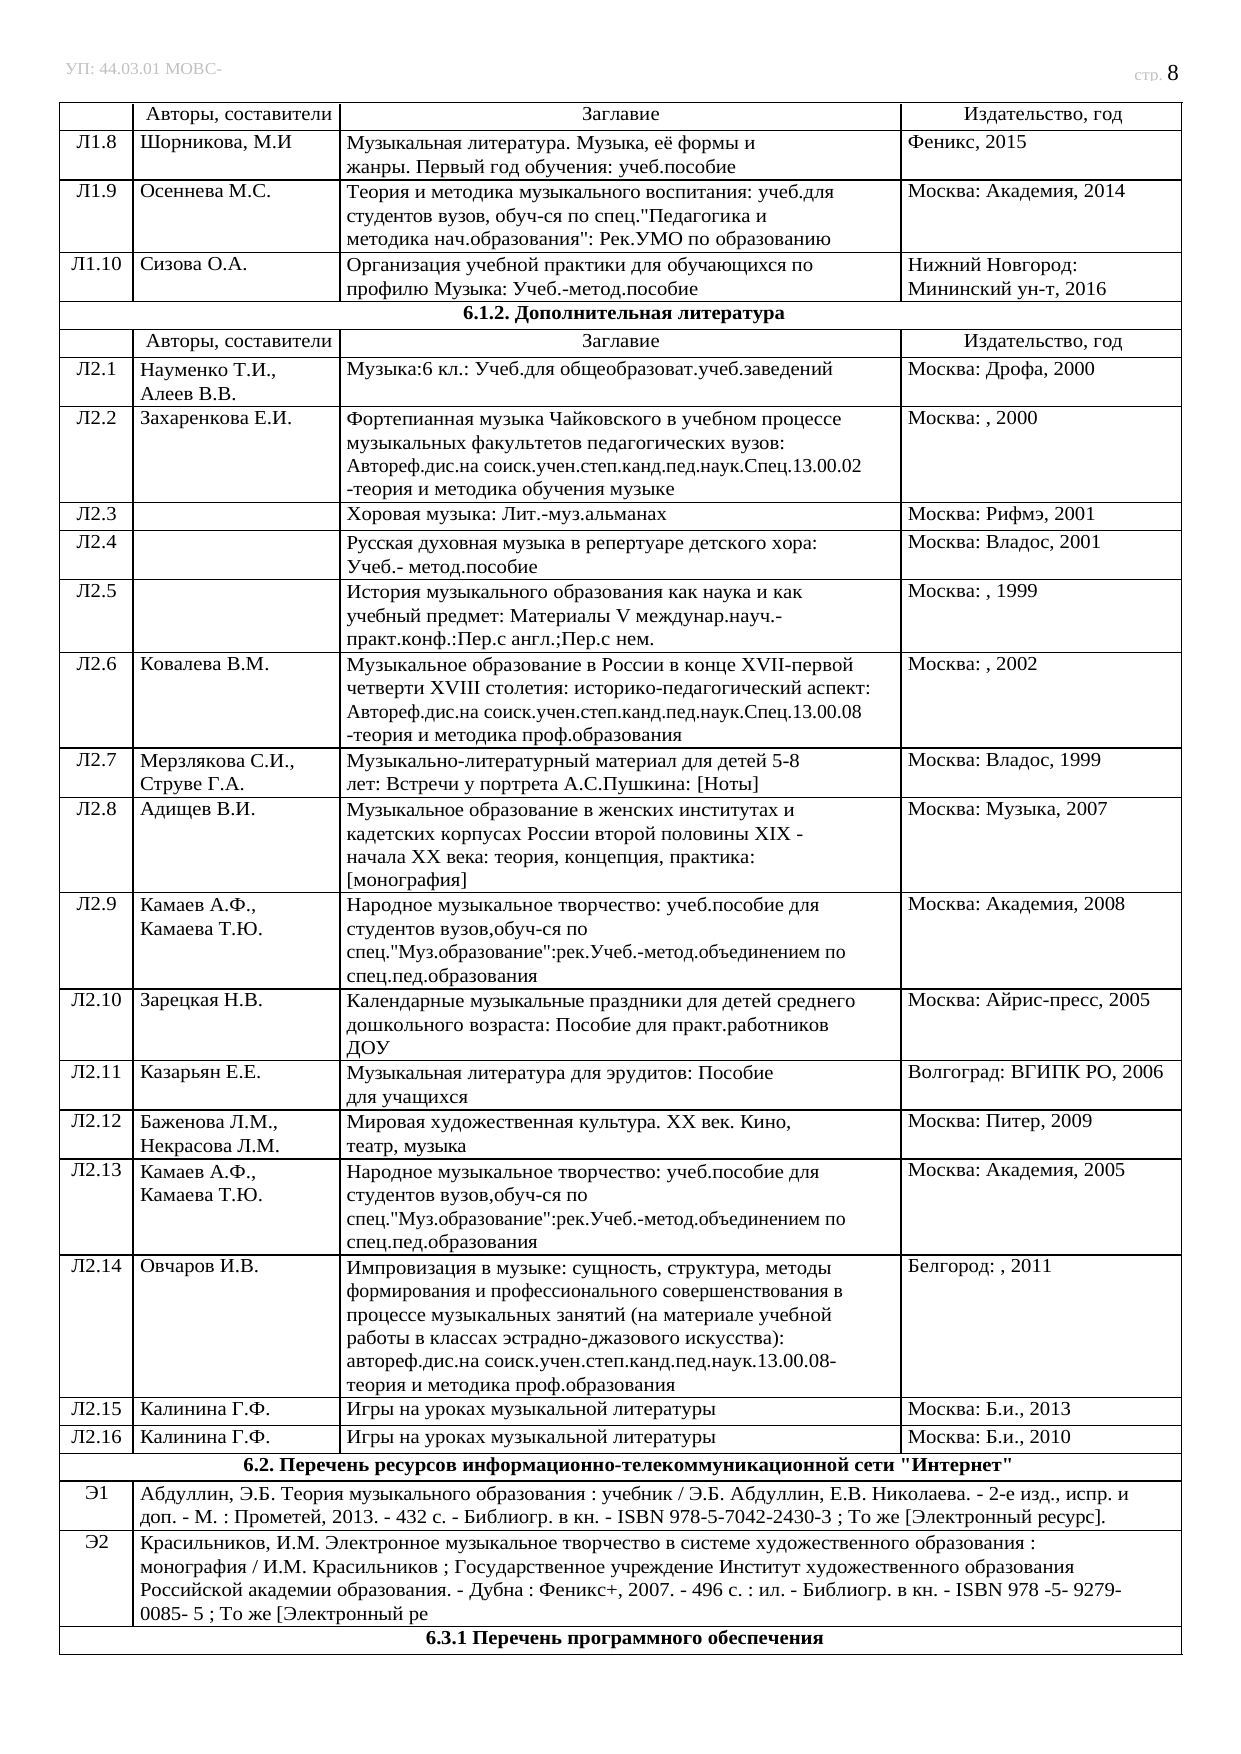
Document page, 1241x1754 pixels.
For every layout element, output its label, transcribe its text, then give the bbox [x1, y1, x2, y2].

table_cell Л2.7 [60, 749, 132, 796]
table_cell Л2.5 [60, 580, 132, 651]
table_cell Организация учебной практики для обучающихся по профилю Музыка: Учеб.-метод.пособие [341, 253, 900, 301]
table_cell Игры на уроках музыкальной литературы [341, 1398, 900, 1424]
table_cell Л2.15 [60, 1398, 132, 1424]
table_cell Народное музыкальное творчество: учеб.пособие для студентов вузов,обуч-ся по спец."Муз.образование":рек.Учеб.-метод.объединением по спец.пед.образования [341, 893, 900, 988]
table_cell Л2.10 [60, 990, 132, 1060]
table_cell Л2.1 [60, 358, 132, 406]
table_cell Издательство, год [902, 330, 1181, 357]
table_cell Казарьян Е.Е. [134, 1061, 339, 1109]
table_cell Л2.2 [60, 407, 132, 502]
table_cell Музыка:6 кл.: Учеб.для общеобразоват.учеб.заведений [341, 358, 900, 406]
table_cell Волгоград: ВГИПК РО, 2006 [902, 1061, 1181, 1109]
table_cell Абдуллин, Э.Б. Теория музыкального образования : учебник / Э.Б. Абдуллин, Е.В. Николаева. - 2-е изд., испр. и доп. - М. : Прометей, 2013. - 432 с. - Библиогр. в кн. - ISBN 978-5-7042-2430-3 ; То же [Электронный ресурс]. [134, 1482, 1181, 1529]
table_cell Э2 [60, 1531, 132, 1626]
table_cell Москва: Б.и., 2013 [902, 1398, 1181, 1424]
table_cell Л2.16 [60, 1426, 132, 1452]
table_cell 6.3.1 Перечень программного обеспечения [60, 1627, 1181, 1653]
table_cell Зарецкая Н.В. [134, 990, 339, 1060]
table_cell Игры на уроках музыкальной литературы [341, 1426, 900, 1452]
table_cell Л2.14 [60, 1256, 132, 1397]
table_cell Импровизация в музыке: сущность, структура, методы формирования и профессионального совершенствования в процессе музыкальных занятий (на материале учебной работы в классах эстрадно-джазового искусства): автореф.дис.на соиск.учен.степ.канд.пед.наук.13.00.08- теория и методика проф.образования [341, 1256, 900, 1397]
table_cell Науменко Т.И., Алеев В.В. [134, 358, 339, 406]
table_cell Л1.9 [60, 181, 132, 252]
table_cell Л2.3 [60, 503, 132, 529]
table_cell Мировая художественная культура. XX век. Кино, театр, музыка [341, 1111, 900, 1158]
table_cell Нижний Новгород: Мининский ун-т, 2016 [902, 253, 1181, 301]
table_cell Камаев А.Ф., Камаева Т.Ю. [134, 1160, 339, 1254]
table_cell Москва: , 2000 [902, 407, 1181, 502]
table_cell Москва: Питер, 2009 [902, 1111, 1181, 1158]
table_cell Москва: Айрис-пресс, 2005 [902, 990, 1181, 1060]
table_cell Москва: Академия, 2014 [902, 181, 1181, 252]
table_cell Ковалева В.М. [134, 653, 339, 747]
table_cell Л2.8 [60, 798, 132, 892]
table_header [60, 103, 133, 130]
table_cell Калинина Г.Ф. [134, 1426, 339, 1452]
table_cell Калинина Г.Ф. [134, 1398, 339, 1424]
table_cell Москва: Владос, 2001 [902, 531, 1181, 579]
table_cell 6.2. Перечень ресурсов информационно-телекоммуникационной сети "Интернет" [60, 1454, 1181, 1480]
table_cell Хоровая музыка: Лит.-муз.альманах [341, 503, 900, 529]
table_cell Музыкальное образование в женских институтах и кадетских корпусах России второй половины XIX - начала XX века: теория, концепция, практика: [монография] [341, 798, 900, 892]
table_cell Л2.11 [60, 1061, 132, 1109]
table_cell Москва: , 1999 [902, 580, 1181, 651]
table_cell Москва: Академия, 2005 [902, 1160, 1181, 1254]
table_cell Музыкальная литература для эрудитов: Пособие для учащихся [341, 1061, 900, 1109]
table_cell Москва: , 2002 [902, 653, 1181, 747]
table_cell Л2.12 [60, 1111, 132, 1158]
table_cell Захаренкова Е.И. [134, 407, 339, 502]
table_cell Адищев В.И. [134, 798, 339, 892]
table_cell Москва: Рифмэ, 2001 [902, 503, 1181, 529]
table_cell Феникс, 2015 [902, 131, 1181, 179]
table_cell Сизова О.А. [134, 253, 339, 301]
table_cell Музыкальное образование в России в конце XVII-первой четверти XVIII столетия: историко-педагогический аспект: Автореф.дис.на соиск.учен.степ.канд.пед.наук.Спец.13.00.08 -теория и методика проф.образования [341, 653, 900, 747]
table_cell Фортепианная музыка Чайковского в учебном процессе музыкальных факультетов педагогических вузов: Автореф.дис.на соиск.учен.степ.канд.пед.наук.Спец.13.00.02 -теория и методика обучения музыке [341, 407, 900, 502]
table_cell Л2.13 [60, 1160, 132, 1254]
table_cell Москва: Академия, 2008 [902, 893, 1181, 988]
table_cell Москва: Музыка, 2007 [902, 798, 1181, 892]
table_cell Л2.4 [60, 531, 132, 579]
table_cell Москва: Дрофа, 2000 [902, 358, 1181, 406]
table_cell Календарные музыкальные праздники для детей среднего дошкольного возраста: Пособие для практ.работников ДОУ [341, 990, 900, 1060]
table_header Издательство, год [902, 103, 1181, 130]
table_cell Э1 [60, 1482, 132, 1529]
table_cell Русская духовная музыка в репертуаре детского хора: Учеб.- метод.пособие [341, 531, 900, 579]
table_header Заглавие [341, 103, 901, 130]
table_cell Шорникова, М.И [134, 131, 339, 179]
table_cell [134, 531, 339, 579]
table_cell Белгород: , 2011 [902, 1256, 1181, 1397]
table_cell Л2.6 [60, 653, 132, 747]
table_cell Мерзлякова С.И., Струве Г.А. [134, 749, 339, 796]
table_cell Осеннева М.С. [134, 181, 339, 252]
table_cell Л1.10 [60, 253, 132, 301]
table_cell Москва: Владос, 1999 [902, 749, 1181, 796]
table_cell История музыкального образования как наука и как учебный предмет: Материалы V междунар.науч.-практ.конф.:Пер.с англ.;Пер.с нем. [341, 580, 900, 651]
table_header Авторы, составители [134, 103, 340, 130]
table_cell Москва: Б.и., 2010 [902, 1426, 1181, 1452]
table_cell Музыкальная литература. Музыка, её формы и жанры. Первый год обучения: учеб.пособие [341, 131, 900, 179]
table_cell 6.1.2. Дополнительная литература [60, 302, 1181, 329]
table_cell Авторы, составители [134, 330, 339, 357]
table_cell Народное музыкальное творчество: учеб.пособие для студентов вузов,обуч-ся по спец."Муз.образование":рек.Учеб.-метод.объединением по спец.пед.образования [341, 1160, 900, 1254]
table_cell Баженова Л.М., Некрасова Л.М. [134, 1111, 339, 1158]
table_cell Л2.9 [60, 893, 132, 988]
table_cell Заглавие [341, 330, 900, 357]
table_cell [134, 580, 339, 651]
table_cell Музыкально-литературный материал для детей 5-8 лет: Встречи у портрета А.С.Пушкина: [Ноты] [341, 749, 900, 796]
table_cell [134, 503, 339, 529]
table_cell Теория и методика музыкального воспитания: учеб.для студентов вузов, обуч-ся по спец."Педагогика и методика нач.образования": Рек.УМО по образованию [341, 181, 900, 252]
table_cell Красильников, И.М. Электронное музыкальное творчество в системе художественного образования : монография / И.М. Красильников ; Государственное учреждение Институт художественного образования Российской академии образования. - Дубна : Феникс+, 2007. - 496 с. : ил. - Библиогр. в кн. - ISBN 978 -5- 9279- 0085- 5 ; То же [Электронный ре [134, 1531, 1181, 1626]
table_cell Л1.8 [60, 131, 132, 179]
table_cell Камаев А.Ф., Камаева Т.Ю. [134, 893, 339, 988]
table_cell Овчаров И.В. [134, 1256, 339, 1397]
table_cell [60, 330, 132, 357]
